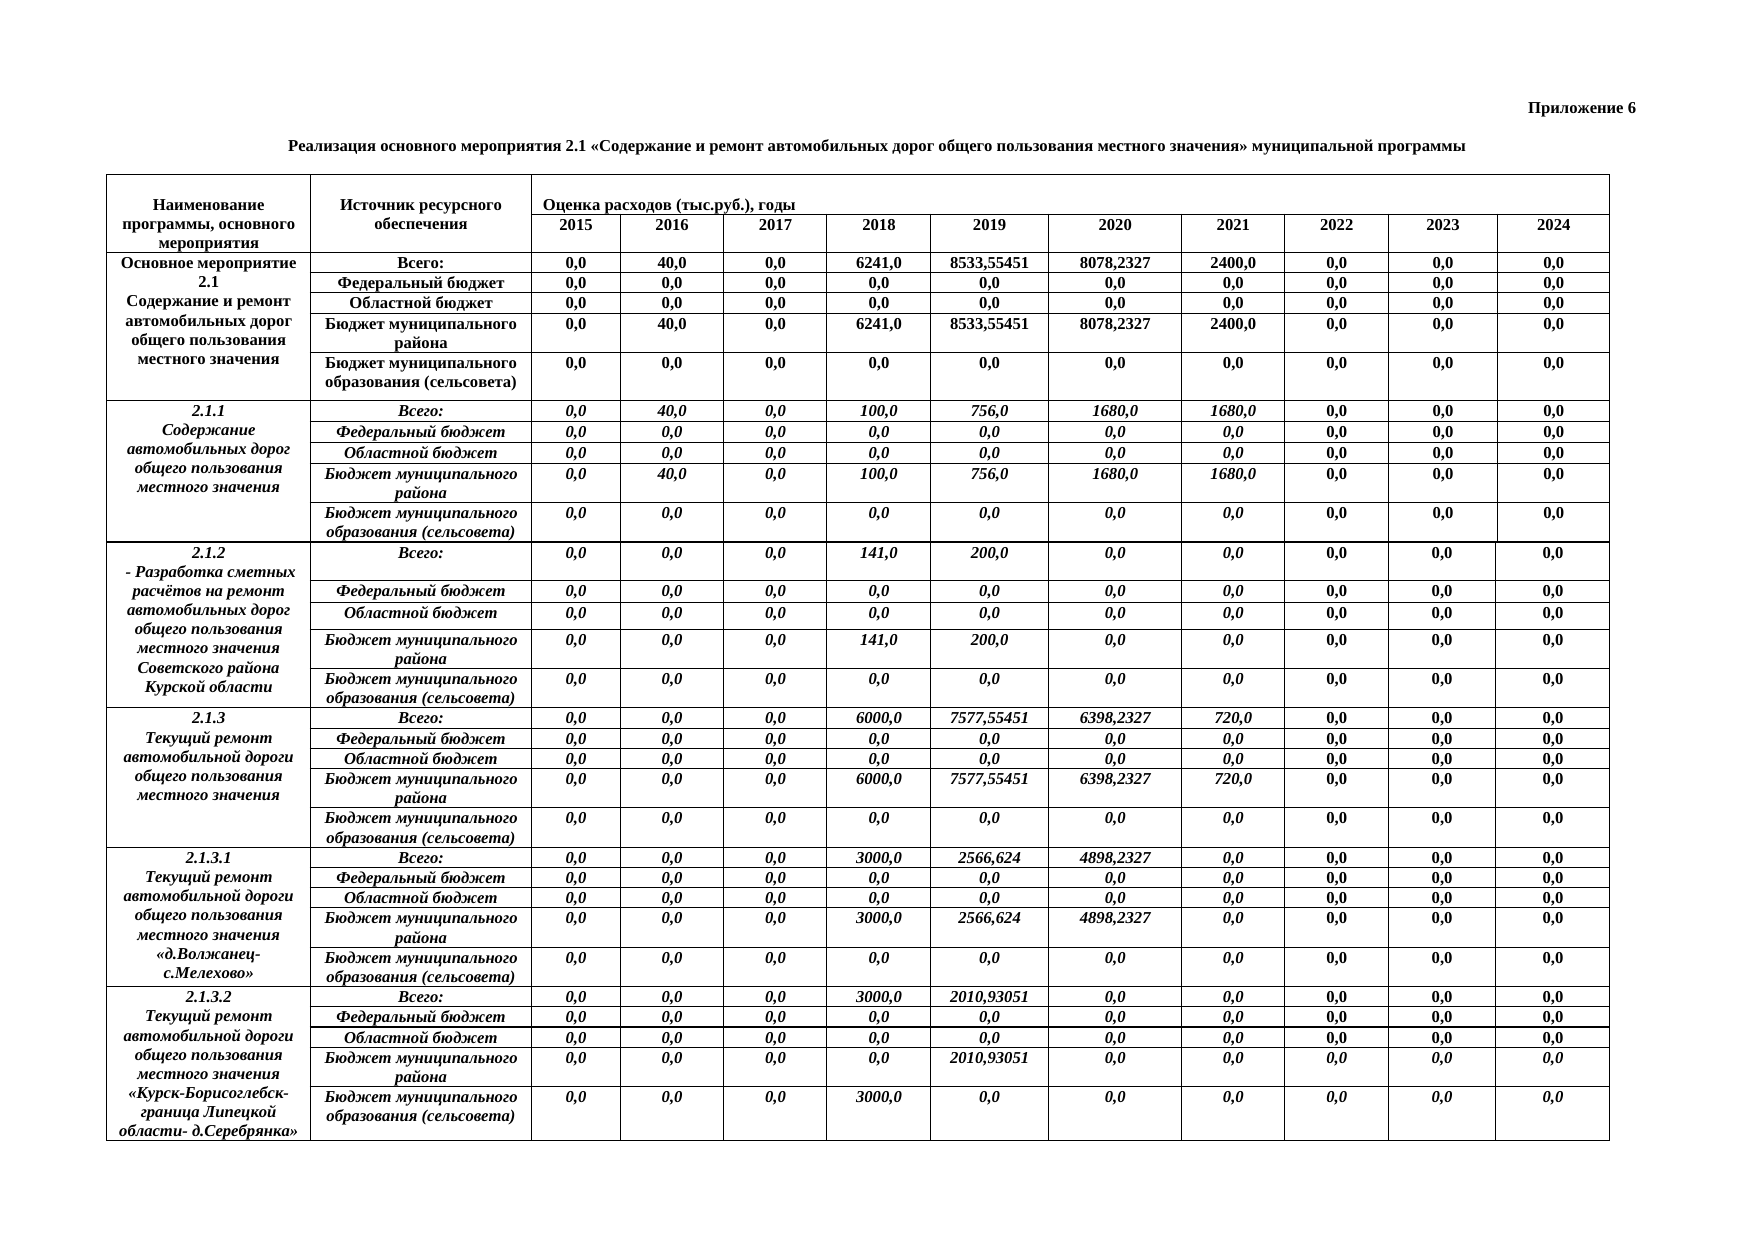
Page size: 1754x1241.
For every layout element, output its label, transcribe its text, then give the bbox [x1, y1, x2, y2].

table_cell 0,0 [1049, 1028, 1181, 1047]
table_cell 0,0 [1389, 464, 1497, 502]
table_cell 2566,624 [931, 908, 1048, 947]
table_cell 40,0 [621, 314, 723, 352]
table_cell 0,0 [532, 353, 620, 399]
table_cell 0,0 [931, 273, 1048, 292]
table_cell 0,0 [532, 948, 620, 986]
table_cell 0,0 [1049, 888, 1181, 907]
table_cell 0,0 [1496, 769, 1609, 807]
table_cell 0,0 [827, 1007, 930, 1026]
table_cell 0,0 [931, 888, 1048, 907]
table_cell 0,0 [827, 422, 930, 442]
table_cell 0,0 [1389, 422, 1497, 442]
table_cell Федеральный бюджет [311, 729, 531, 748]
table_cell 3000,0 [827, 1087, 930, 1140]
table_cell 0,0 [621, 1028, 723, 1047]
table_cell 2017 [724, 215, 826, 252]
table_cell 0,0 [1182, 908, 1284, 947]
table_cell 0,0 [724, 314, 826, 352]
table_cell 0,0 [1285, 987, 1388, 1006]
table_cell 720,0 [1182, 708, 1284, 727]
table_cell 0,0 [1285, 868, 1388, 887]
table_cell 0,0 [1498, 443, 1609, 463]
table_cell 0,0 [1389, 253, 1497, 272]
table_cell 0,0 [532, 273, 620, 292]
table_cell 0,0 [724, 987, 826, 1006]
table_cell 2.1.3.1 Текущий ремонт автомобильной дороги общего пользования местного значения «д.Волжанец-с.Мелехово» [107, 848, 310, 986]
table_cell 2023 [1389, 215, 1497, 252]
table_cell 0,0 [1182, 543, 1284, 580]
table_cell 0,0 [1496, 888, 1609, 907]
table_cell 0,0 [1285, 273, 1388, 292]
table_cell 2400,0 [1182, 314, 1284, 352]
table_cell 0,0 [1498, 253, 1609, 272]
table_cell 0,0 [1389, 669, 1495, 707]
table_cell 0,0 [724, 948, 826, 986]
table_cell 0,0 [827, 603, 930, 628]
table_cell Областной бюджет [311, 443, 531, 463]
table_cell 0,0 [1182, 868, 1284, 887]
table_cell 0,0 [621, 543, 723, 580]
table_cell 2010,93051 [931, 987, 1048, 1006]
table_cell 0,0 [827, 948, 930, 986]
table_cell Бюджет муниципального района [311, 1048, 531, 1086]
table_cell 0,0 [621, 868, 723, 887]
table_cell Областной бюджет [311, 888, 531, 907]
table_cell 0,0 [1182, 1028, 1284, 1047]
table_cell 0,0 [1049, 353, 1181, 399]
table_cell 0,0 [724, 253, 826, 272]
table_cell 0,0 [827, 1048, 930, 1086]
table_cell Областной бюджет [311, 293, 531, 312]
table_cell 0,0 [1389, 443, 1497, 463]
table_cell 0,0 [931, 1087, 1048, 1140]
table_cell 0,0 [532, 464, 620, 502]
table_cell 40,0 [621, 401, 723, 421]
table_cell 0,0 [1049, 1007, 1181, 1026]
table_cell 0,0 [532, 543, 620, 580]
table_cell 0,0 [1389, 630, 1495, 668]
table_cell 0,0 [1389, 1028, 1495, 1047]
table_cell 0,0 [1285, 749, 1388, 768]
table_cell 3000,0 [827, 908, 930, 947]
table_cell 0,0 [1049, 543, 1181, 580]
table_cell 4898,2327 [1049, 848, 1181, 867]
table_cell 0,0 [1049, 443, 1181, 463]
table_cell 0,0 [621, 769, 723, 807]
table_cell 8078,2327 [1049, 253, 1181, 272]
table_cell 0,0 [532, 1007, 620, 1026]
table_cell 0,0 [1285, 1048, 1388, 1086]
table_cell 0,0 [724, 729, 826, 748]
table_cell 0,0 [724, 1087, 826, 1140]
table_cell Всего: [311, 543, 531, 580]
table_cell 0,0 [1182, 293, 1284, 312]
table_cell 6398,2327 [1049, 769, 1181, 807]
table_cell 0,0 [1049, 729, 1181, 748]
table_cell 1680,0 [1182, 401, 1284, 421]
table_cell 2400,0 [1182, 253, 1284, 272]
table_cell 0,0 [827, 293, 930, 312]
table_cell 0,0 [1182, 848, 1284, 867]
table_cell 0,0 [621, 948, 723, 986]
table_cell 0,0 [827, 353, 930, 399]
table_cell 0,0 [621, 581, 723, 602]
table_cell 0,0 [1285, 630, 1388, 668]
table_cell 0,0 [1182, 749, 1284, 768]
table_cell 0,0 [532, 401, 620, 421]
table_cell Всего: [311, 253, 531, 272]
table_cell 0,0 [532, 708, 620, 727]
table_cell 0,0 [532, 808, 620, 847]
table_cell 0,0 [532, 729, 620, 748]
table_cell 0,0 [1049, 581, 1181, 602]
table_cell 0,0 [931, 868, 1048, 887]
table_cell 0,0 [621, 503, 723, 541]
text Приложение 6 [118, 97, 1636, 117]
table_cell 2.1.2 - Разработка сметных расчётов на ремонт автомобильных дорог общего пользования местного значения Советского района Курской области [107, 543, 310, 707]
table_cell 0,0 [1049, 868, 1181, 887]
table_cell 141,0 [827, 630, 930, 668]
table_cell 0,0 [1389, 808, 1495, 847]
table_cell 0,0 [1498, 422, 1609, 442]
table_cell 0,0 [931, 293, 1048, 312]
table_cell 0,0 [827, 888, 930, 907]
table_cell 0,0 [827, 1028, 930, 1047]
table_cell 0,0 [1285, 464, 1388, 502]
table_cell 0,0 [1049, 1048, 1181, 1086]
table_cell 0,0 [1389, 729, 1495, 748]
table_cell 141,0 [827, 543, 930, 580]
table_cell 0,0 [827, 749, 930, 768]
table_cell 0,0 [1182, 273, 1284, 292]
table_cell 0,0 [621, 443, 723, 463]
table_cell 0,0 [621, 1007, 723, 1026]
table_cell 0,0 [1182, 948, 1284, 986]
table_cell 0,0 [724, 908, 826, 947]
table_cell 2.1.1 Содержание автомобильных дорог общего пользования местного значения [107, 401, 310, 541]
table_cell 0,0 [532, 669, 620, 707]
table_cell 0,0 [1496, 1048, 1609, 1086]
table_cell Бюджет муниципального района [311, 464, 531, 502]
table_cell 0,0 [1049, 1087, 1181, 1140]
table_cell 0,0 [1389, 353, 1497, 399]
table_cell 756,0 [931, 401, 1048, 421]
text Реализация основного мероприятия 2.1 «Содержание и ремонт автомобильных дорог общего пользования местного значения» муниципальной программы [118, 136, 1636, 155]
table_cell 4898,2327 [1049, 908, 1181, 947]
table_header Наименование программы, основного мероприятия [107, 175, 310, 252]
table_cell 0,0 [621, 987, 723, 1006]
table_cell 0,0 [532, 630, 620, 668]
table_cell 0,0 [724, 353, 826, 399]
table_cell 0,0 [1389, 1048, 1495, 1086]
table_cell 0,0 [1389, 603, 1495, 628]
table_cell 0,0 [1496, 868, 1609, 887]
table_cell 0,0 [1285, 708, 1388, 727]
table_cell 100,0 [827, 401, 930, 421]
table_cell Федеральный бюджет [311, 422, 531, 442]
table_cell 0,0 [1285, 314, 1388, 352]
table_cell 0,0 [1496, 749, 1609, 768]
table_cell 0,0 [532, 581, 620, 602]
table_cell 40,0 [621, 253, 723, 272]
table_cell 0,0 [1389, 769, 1495, 807]
table_cell 0,0 [724, 401, 826, 421]
table_cell 0,0 [1049, 808, 1181, 847]
table_cell 0,0 [1182, 422, 1284, 442]
table_cell 0,0 [724, 293, 826, 312]
table_cell Федеральный бюджет [311, 273, 531, 292]
table_cell 0,0 [1496, 848, 1609, 867]
table_cell 0,0 [532, 422, 620, 442]
table_cell 0,0 [724, 273, 826, 292]
table_cell 0,0 [1285, 948, 1388, 986]
table_cell 0,0 [1285, 848, 1388, 867]
table_cell 0,0 [827, 273, 930, 292]
table_cell 0,0 [827, 808, 930, 847]
table_cell 0,0 [621, 422, 723, 442]
table_cell 0,0 [621, 353, 723, 399]
table_cell Бюджет муниципального района [311, 908, 531, 947]
table_cell 2.1.3.2 Текущий ремонт автомобильной дороги общего пользования местного значения «Курск-Борисоглебск-граница Липецкой области- д.Серебрянка» [107, 987, 310, 1140]
table_cell 0,0 [1285, 669, 1388, 707]
table_cell 0,0 [1496, 808, 1609, 847]
table_cell 0,0 [1389, 503, 1497, 541]
table_cell 0,0 [1496, 1087, 1609, 1140]
table_cell 200,0 [931, 630, 1048, 668]
table_cell Федеральный бюджет [311, 581, 531, 602]
table_cell 0,0 [621, 630, 723, 668]
table_cell 0,0 [1389, 401, 1497, 421]
table_cell 0,0 [1285, 543, 1388, 580]
table_cell 0,0 [532, 868, 620, 887]
table_cell 2010,93051 [931, 1048, 1048, 1086]
table_cell 0,0 [532, 314, 620, 352]
table_cell 0,0 [1389, 948, 1495, 986]
table_cell 1680,0 [1049, 401, 1181, 421]
table_cell 0,0 [1182, 987, 1284, 1006]
table_cell 0,0 [724, 543, 826, 580]
table_cell 0,0 [724, 464, 826, 502]
table_cell 0,0 [1049, 630, 1181, 668]
table_cell 0,0 [724, 669, 826, 707]
table_cell 7577,55451 [931, 769, 1048, 807]
table_cell 6000,0 [827, 708, 930, 727]
table_cell 0,0 [532, 253, 620, 272]
table_cell 0,0 [1498, 293, 1609, 312]
table_cell 0,0 [1496, 729, 1609, 748]
table_cell Бюджет муниципального образования (сельсовета) [311, 353, 531, 399]
table_cell 0,0 [827, 669, 930, 707]
table_cell 0,0 [532, 1048, 620, 1086]
table_cell 2024 [1498, 215, 1609, 252]
table_cell 0,0 [532, 987, 620, 1006]
table_cell 0,0 [1285, 1087, 1388, 1140]
table_cell 0,0 [1182, 669, 1284, 707]
table_cell 0,0 [1049, 273, 1181, 292]
table_cell 0,0 [1498, 464, 1609, 502]
table_cell 0,0 [1285, 253, 1388, 272]
table_cell 0,0 [724, 888, 826, 907]
table_cell 0,0 [931, 503, 1048, 541]
table_cell 0,0 [931, 808, 1048, 847]
table_cell 0,0 [724, 808, 826, 847]
table_cell 100,0 [827, 464, 930, 502]
table_cell 40,0 [621, 464, 723, 502]
table_cell 0,0 [1389, 868, 1495, 887]
table_cell 2016 [621, 215, 723, 252]
table_cell 0,0 [1049, 987, 1181, 1006]
table_cell 2015 [532, 215, 620, 252]
table_header Оценка расходов (тыс.руб.), годы [532, 175, 1609, 213]
table_cell 0,0 [621, 273, 723, 292]
table_cell 0,0 [724, 603, 826, 628]
table_cell 0,0 [931, 948, 1048, 986]
table_cell 0,0 [621, 1087, 723, 1140]
table_cell Областной бюджет [311, 1028, 531, 1047]
table_cell 0,0 [1182, 630, 1284, 668]
table_cell 0,0 [621, 888, 723, 907]
table_cell 0,0 [1285, 769, 1388, 807]
table_cell 0,0 [1498, 401, 1609, 421]
table_cell 0,0 [1389, 908, 1495, 947]
table_cell 3000,0 [827, 987, 930, 1006]
table_cell 0,0 [827, 503, 930, 541]
table_cell 0,0 [1285, 293, 1388, 312]
table_cell 8533,55451 [931, 314, 1048, 352]
table_cell 0,0 [931, 729, 1048, 748]
table_cell 2018 [827, 215, 930, 252]
table_cell 0,0 [724, 443, 826, 463]
table_cell 0,0 [532, 888, 620, 907]
table_cell 0,0 [1182, 729, 1284, 748]
table_cell 0,0 [532, 1028, 620, 1047]
table_cell 0,0 [724, 749, 826, 768]
table_cell Областной бюджет [311, 603, 531, 628]
table_cell 0,0 [1049, 422, 1181, 442]
table_cell 0,0 [1285, 503, 1388, 541]
table_cell 0,0 [621, 729, 723, 748]
table_cell 0,0 [1496, 1007, 1609, 1026]
table_cell 0,0 [724, 581, 826, 602]
table_cell 0,0 [1285, 603, 1388, 628]
table_cell 0,0 [621, 603, 723, 628]
table_cell 0,0 [1389, 708, 1495, 727]
table_cell 0,0 [1285, 729, 1388, 748]
table_cell 0,0 [931, 443, 1048, 463]
table_cell Бюджет муниципального образования (сельсовета) [311, 948, 531, 986]
table_cell 0,0 [1049, 669, 1181, 707]
table_cell 2020 [1049, 215, 1181, 252]
table_cell 0,0 [1496, 669, 1609, 707]
table_cell 0,0 [724, 630, 826, 668]
table_cell 0,0 [1498, 503, 1609, 541]
table_cell 0,0 [931, 353, 1048, 399]
table_cell 0,0 [1049, 948, 1181, 986]
table_cell 720,0 [1182, 769, 1284, 807]
table_cell 6241,0 [827, 314, 930, 352]
table_cell 756,0 [931, 464, 1048, 502]
table_cell 0,0 [1182, 1087, 1284, 1140]
table_header Источник ресурсного обеспечения [311, 175, 531, 252]
table_cell 0,0 [1285, 1007, 1388, 1026]
table_cell 0,0 [1496, 603, 1609, 628]
table_cell 2.1.3 Текущий ремонт автомобильной дороги общего пользования местного значения [107, 708, 310, 847]
table_cell 0,0 [1285, 888, 1388, 907]
table_cell 0,0 [1285, 808, 1388, 847]
table_cell 3000,0 [827, 848, 930, 867]
table_cell 0,0 [1496, 543, 1609, 580]
table_cell Бюджет муниципального образования (сельсовета) [311, 669, 531, 707]
table_cell Всего: [311, 708, 531, 727]
table_cell 1680,0 [1182, 464, 1284, 502]
table_cell 0,0 [724, 1028, 826, 1047]
table_cell 0,0 [827, 729, 930, 748]
table_cell 0,0 [827, 868, 930, 887]
table_cell 0,0 [724, 848, 826, 867]
table_cell 0,0 [621, 848, 723, 867]
table_cell 0,0 [931, 422, 1048, 442]
table_cell 0,0 [621, 808, 723, 847]
table_cell 0,0 [931, 603, 1048, 628]
table_cell 0,0 [1182, 603, 1284, 628]
table_cell 0,0 [1285, 581, 1388, 602]
table_cell 0,0 [1182, 353, 1284, 399]
table_cell 0,0 [1049, 603, 1181, 628]
table_cell Бюджет муниципального образования (сельсовета) [311, 503, 531, 541]
table_cell 0,0 [532, 848, 620, 867]
table_cell 0,0 [1182, 503, 1284, 541]
table_cell 0,0 [931, 1028, 1048, 1047]
table_cell 6241,0 [827, 253, 930, 272]
table_cell 0,0 [1496, 987, 1609, 1006]
table_cell 0,0 [1182, 888, 1284, 907]
table_cell 0,0 [827, 443, 930, 463]
table_cell 8533,55451 [931, 253, 1048, 272]
table_cell Всего: [311, 987, 531, 1006]
table_cell 0,0 [532, 443, 620, 463]
table_cell 0,0 [621, 749, 723, 768]
table_cell 2022 [1285, 215, 1388, 252]
table_cell 0,0 [1389, 273, 1497, 292]
table_cell 0,0 [1389, 314, 1497, 352]
table_cell 0,0 [1496, 948, 1609, 986]
table_cell 0,0 [1182, 808, 1284, 847]
table_cell Федеральный бюджет [311, 1007, 531, 1026]
table_cell 0,0 [1182, 1007, 1284, 1026]
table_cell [311, 1087, 531, 1140]
table_cell 0,0 [1389, 848, 1495, 867]
table_cell 0,0 [621, 1048, 723, 1086]
table_cell 0,0 [1049, 749, 1181, 768]
table_cell Всего: [311, 401, 531, 421]
table_cell 0,0 [1496, 581, 1609, 602]
table_cell 0,0 [1389, 293, 1497, 312]
table_cell 0,0 [1496, 908, 1609, 947]
table_cell 0,0 [1182, 1048, 1284, 1086]
table_cell Всего: [311, 848, 531, 867]
table_cell 0,0 [1049, 503, 1181, 541]
table_cell 0,0 [1389, 888, 1495, 907]
table_cell 0,0 [532, 749, 620, 768]
table_cell 8078,2327 [1049, 314, 1181, 352]
table_cell 0,0 [532, 293, 620, 312]
table_cell 0,0 [1285, 1028, 1388, 1047]
table_cell 0,0 [827, 581, 930, 602]
table_cell Бюджет муниципального района [311, 769, 531, 807]
table_cell 0,0 [1285, 422, 1388, 442]
table_cell 0,0 [1285, 443, 1388, 463]
table_cell 0,0 [1182, 581, 1284, 602]
table_cell 0,0 [621, 669, 723, 707]
table_cell 0,0 [931, 581, 1048, 602]
table_cell Областной бюджет [311, 749, 531, 768]
table_cell 0,0 [724, 422, 826, 442]
table_cell Бюджет муниципального района [311, 630, 531, 668]
table_cell 1680,0 [1049, 464, 1181, 502]
table_cell Федеральный бюджет [311, 868, 531, 887]
table_cell 0,0 [1389, 1007, 1495, 1026]
table_cell 0,0 [724, 1048, 826, 1086]
table_cell 0,0 [1496, 1028, 1609, 1047]
table_cell 6398,2327 [1049, 708, 1181, 727]
table_cell 200,0 [931, 543, 1048, 580]
table_cell 0,0 [1389, 581, 1495, 602]
table_cell 0,0 [1389, 987, 1495, 1006]
table_cell 0,0 [532, 1087, 620, 1140]
table_cell 0,0 [621, 293, 723, 312]
table_cell 0,0 [532, 503, 620, 541]
table_cell 0,0 [621, 908, 723, 947]
table_cell Бюджет муниципального района [311, 314, 531, 352]
table_cell 0,0 [1389, 543, 1495, 580]
table_cell 0,0 [1498, 273, 1609, 292]
table_cell 0,0 [724, 708, 826, 727]
table_cell 0,0 [1049, 293, 1181, 312]
table_cell 2021 [1182, 215, 1284, 252]
table_cell 0,0 [1285, 353, 1388, 399]
table_cell 0,0 [1182, 443, 1284, 463]
table_cell 0,0 [1285, 401, 1388, 421]
table_cell Бюджет муниципального образования (сельсовета) [311, 808, 531, 847]
table_cell Основное мероприятие 2.1 Содержание и ремонт автомобильных дорог общего пользования местного значения [107, 253, 310, 399]
table_cell 0,0 [724, 868, 826, 887]
table_cell 6000,0 [827, 769, 930, 807]
table_cell 2019 [931, 215, 1048, 252]
table_cell 0,0 [931, 1007, 1048, 1026]
table_cell 0,0 [532, 908, 620, 947]
table_cell 0,0 [931, 669, 1048, 707]
table_cell 0,0 [931, 749, 1048, 768]
table_cell 0,0 [724, 503, 826, 541]
table_cell 0,0 [1496, 708, 1609, 727]
table_cell 7577,55451 [931, 708, 1048, 727]
table_cell 0,0 [1496, 630, 1609, 668]
table_cell 0,0 [1498, 314, 1609, 352]
table_cell 0,0 [1389, 749, 1495, 768]
table_cell 0,0 [1285, 908, 1388, 947]
table_cell 0,0 [1389, 1087, 1495, 1140]
table_cell 0,0 [724, 769, 826, 807]
table_cell 2566,624 [931, 848, 1048, 867]
table_cell 0,0 [1498, 353, 1609, 399]
table_cell 0,0 [724, 1007, 826, 1026]
table_cell 0,0 [532, 769, 620, 807]
table_cell 0,0 [532, 603, 620, 628]
table_cell 0,0 [621, 708, 723, 727]
